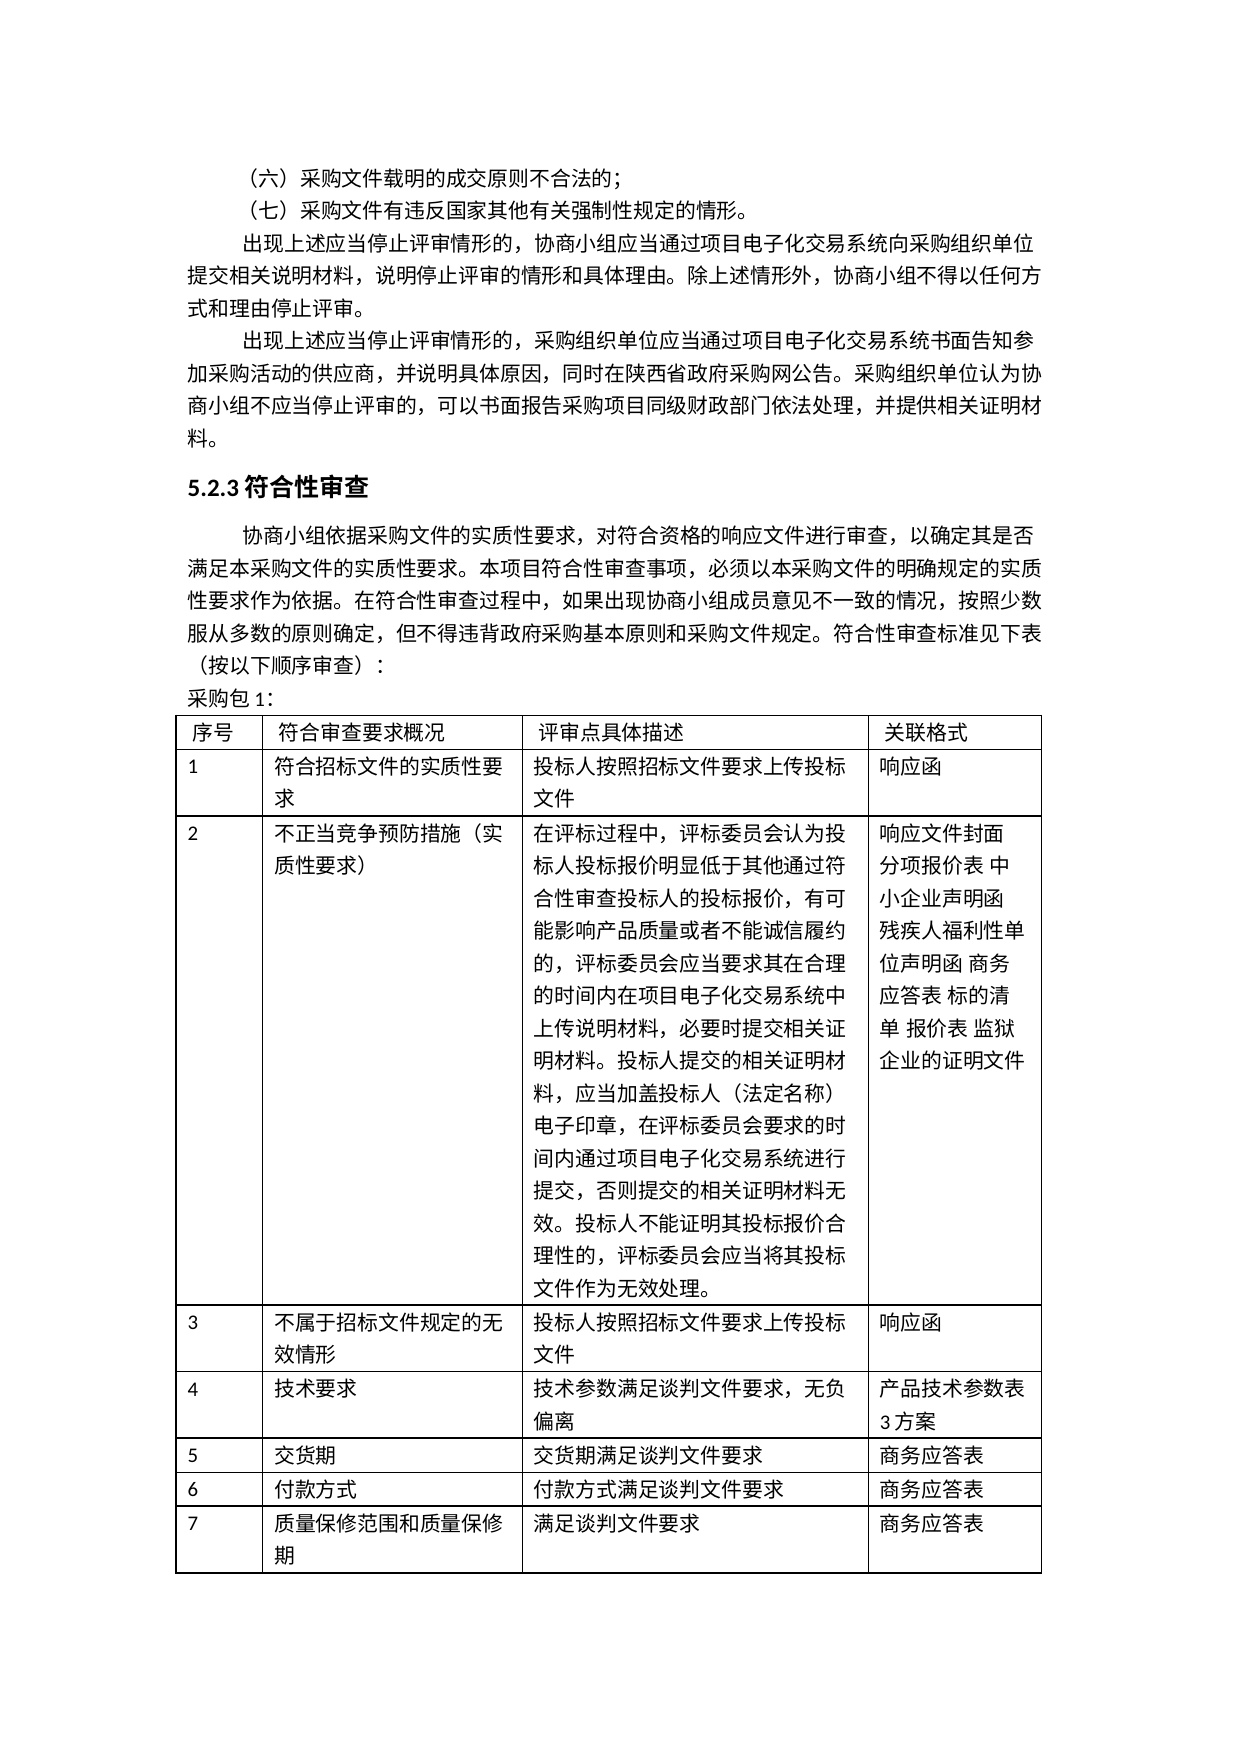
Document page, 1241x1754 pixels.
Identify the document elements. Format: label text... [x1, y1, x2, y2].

text （七）采购文件有违反国家其他有关强制性规定的情形。 [187, 194, 1053, 227]
table_cell 7 [177, 1507, 262, 1572]
table_cell 产品技术参数表 3方案 [869, 1372, 1041, 1437]
table_cell 3 [177, 1306, 262, 1371]
table_cell 2 [177, 817, 262, 1304]
text 出现上述应当停止评审情形的，采购组织单位应当通过项目电子化交易系统书面告知参加采购活动的供应商，并说明具体原因，同时在陕西省政府采购网公告。采购组织单位认为协商小组不应当停止评审的，可以书面报告采购项目同级财政部门依法处理，并提供相关证明材料。 [187, 324, 1053, 454]
table_cell 1 [177, 750, 262, 815]
table_cell 响应函 [869, 750, 1041, 815]
table_cell 满足谈判文件要求 [523, 1507, 868, 1572]
table_cell 交货期满足谈判文件要求 [523, 1439, 868, 1471]
table_cell 投标人按照招标文件要求上传投标文件 [523, 750, 868, 815]
table_header 符合审查要求概况 [263, 716, 522, 748]
table_cell 6 [177, 1473, 262, 1505]
table_cell 5 [177, 1439, 262, 1471]
table_cell 付款方式 [263, 1473, 522, 1505]
table_cell 质量保修范围和质量保修期 [263, 1507, 522, 1572]
text 5.2.3符合性审查 [187, 454, 1053, 519]
table_cell 付款方式满足谈判文件要求 [523, 1473, 868, 1505]
table_cell 在评标过程中，评标委员会认为投标人投标报价明显低于其他通过符合性审查投标人的投标报价，有可能影响产品质量或者不能诚信履约的，评标委员会应当要求其在合理的时间内在项目电子化交易系统中上传说明材料，必要时提交相关证明材料。投标人提交的相关证明材料，应当加盖投标人（法定名称）电子印章，在评标委员会要求的时间内通过项目电子化交易系统进行提交，否则提交的相关证明材料无效。投标人不能证明其投标报价合理性的，评标委员会应当将其投标文件作为无效处理。 [523, 817, 868, 1304]
table_cell 商务应答表 [869, 1507, 1041, 1572]
table_cell 符合招标文件的实质性要求 [263, 750, 522, 815]
text 采购包1： [187, 682, 1053, 714]
text （六）采购文件载明的成交原则不合法的； [187, 162, 1053, 194]
table_cell 不属于招标文件规定的无效情形 [263, 1306, 522, 1371]
table_cell 响应函 [869, 1306, 1041, 1371]
text 出现上述应当停止评审情形的，协商小组应当通过项目电子化交易系统向采购组织单位提交相关说明材料，说明停止评审的情形和具体理由。除上述情形外，协商小组不得以任何方式和理由停止评审。 [187, 227, 1053, 324]
table_cell 商务应答表 [869, 1439, 1041, 1471]
table_cell 技术要求 [263, 1372, 522, 1437]
text 协商小组依据采购文件的实质性要求，对符合资格的响应文件进行审查，以确定其是否满足本采购文件的实质性要求。本项目符合性审查事项，必须以本采购文件的明确规定的实质性要求作为依据。在符合性审查过程中，如果出现协商小组成员意见不一致的情况，按照少数服从多数的原则确定，但不得违背政府采购基本原则和采购文件规定。符合性审查标准见下表（按以下顺序审查）： [187, 519, 1053, 682]
table_header 关联格式 [869, 716, 1041, 748]
table_cell 商务应答表 [869, 1473, 1041, 1505]
table_cell 不正当竞争预防措施（实质性要求） [263, 817, 522, 1304]
table_cell 技术参数满足谈判文件要求，无负偏离 [523, 1372, 868, 1437]
table_cell 投标人按照招标文件要求上传投标文件 [523, 1306, 868, 1371]
table_header 序号 [177, 716, 262, 748]
table_cell 响应文件封面 分项报价表 中小企业声明函 残疾人福利性单位声明函 商务应答表 标的清单 报价表 监狱企业的证明文件 [869, 817, 1041, 1304]
table_cell 交货期 [263, 1439, 522, 1471]
table_cell 4 [177, 1372, 262, 1437]
table_header 评审点具体描述 [523, 716, 868, 748]
